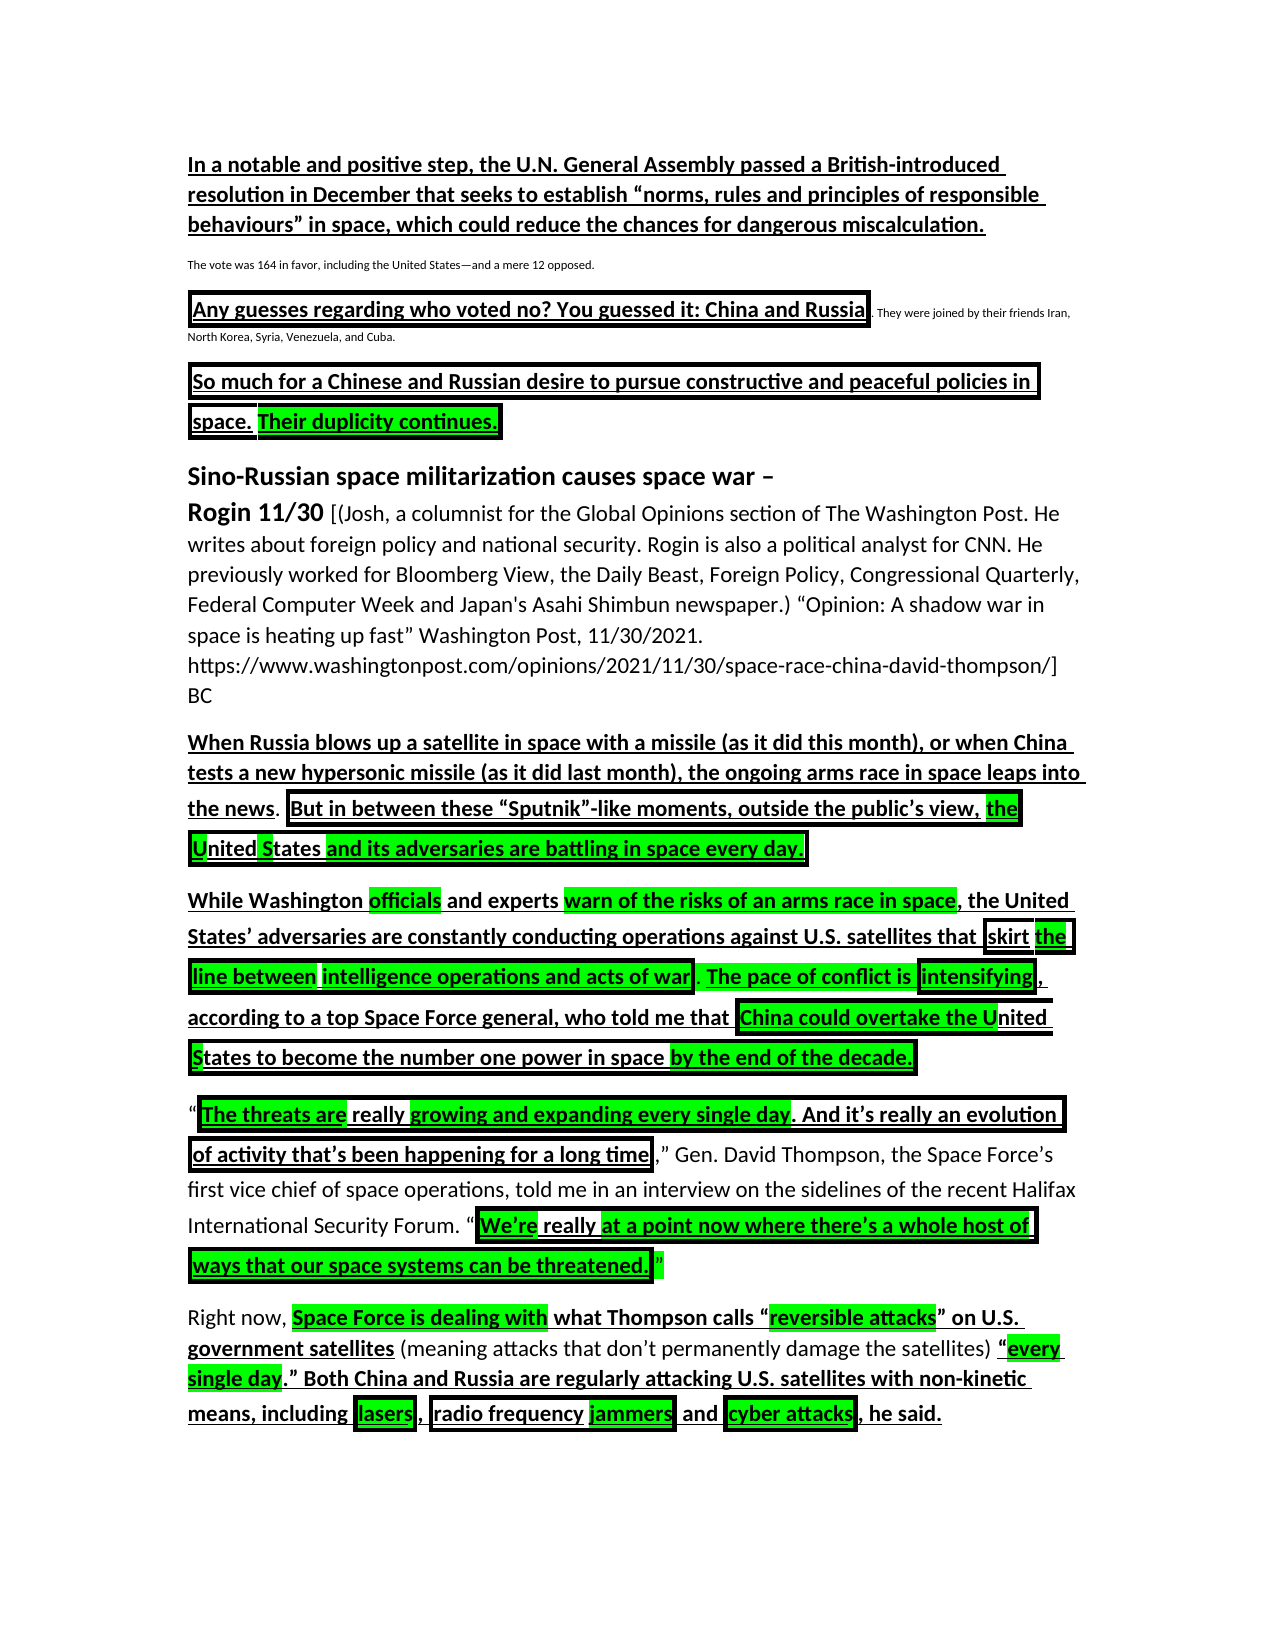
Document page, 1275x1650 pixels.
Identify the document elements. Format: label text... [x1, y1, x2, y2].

subtitle Sino-Russian space militarization causes space war – [187, 459, 1087, 492]
text The vote was 164 in favor, including the United States—and a mere 12 opposed. [187, 257, 1087, 273]
text Any guesses regarding who voted no? You guessed it: China and Russia. They were joined by their friends Iran, North Korea, Syria, Venezuela, and Cuba. [187, 290, 1087, 344]
text In a notable and positive step, the U.N. General Assembly passed a British-introduced resolution in December that seeks to establish “norms, rules and principles of responsible behaviours” in space, which could reduce the chances for dangerous miscalculation. [187, 150, 1087, 238]
text When Russia blows up a satellite in space with a missile (as it did this month), or when China tests a new hypersonic missile (as it did last month), the ongoing arms race in space leaps into the news. But in between these “Sputnik”-like moments, outside the public’s view, the United States and its adversaries are battling in space every day. [187, 728, 1087, 867]
text So much for a Chinese and Russian desire to pursue constructive and peaceful policies in space. Their duplicity continues. [187, 362, 1087, 440]
text “The threats are really growing and expanding every single day. And it’s really an evolution of activity that’s been happening for a long time,” Gen. David Thompson, the Space Force’s first vice chief of space operations, told me in an interview on the sidelines of the recent Halifax International Security Forum. “We’re really at a point now where there’s a whole host of ways that our space systems can be threatened.” [187, 1095, 1087, 1284]
text While Washington officials and experts warn of the risks of an arms race in space, the United States’ adversaries are constantly conducting operations against U.S. satellites that skirt the line between intelligence operations and acts of war. The pace of conflict is intensifying, according to a top Space Force general, who told me that China could overtake the United States to become the number one power in space by the end of the decade. [187, 887, 1087, 1076]
text Right now, Space Force is dealing with what Thompson calls “reversible attacks” on U.S. government satellites (meaning attacks that don’t permanently damage the satellites) “every single day.” Both China and Russia are regularly attacking U.S. satellites with non-kinetic means, including lasers, radio frequency jammers and cyber attacks, he said. [187, 1303, 1087, 1432]
text Rogin 11/30 [(Josh, a columnist for the Global Opinions section of The Washington Post. He writes about foreign policy and national security. Rogin is also a political analyst for CNN. He previously worked for Bloomberg View, the Daily Beast, Foreign Policy, Congressional Quarterly, Federal Computer Week and Japan's Asahi Shimbun newspaper.) “Opinion: A shadow war in space is heating up fast” Washington Post, 11/30/2021. https://www.washingtonpost.com/opinions/2021/11/30/space-race-china-david-thompson/] BC [187, 495, 1087, 709]
